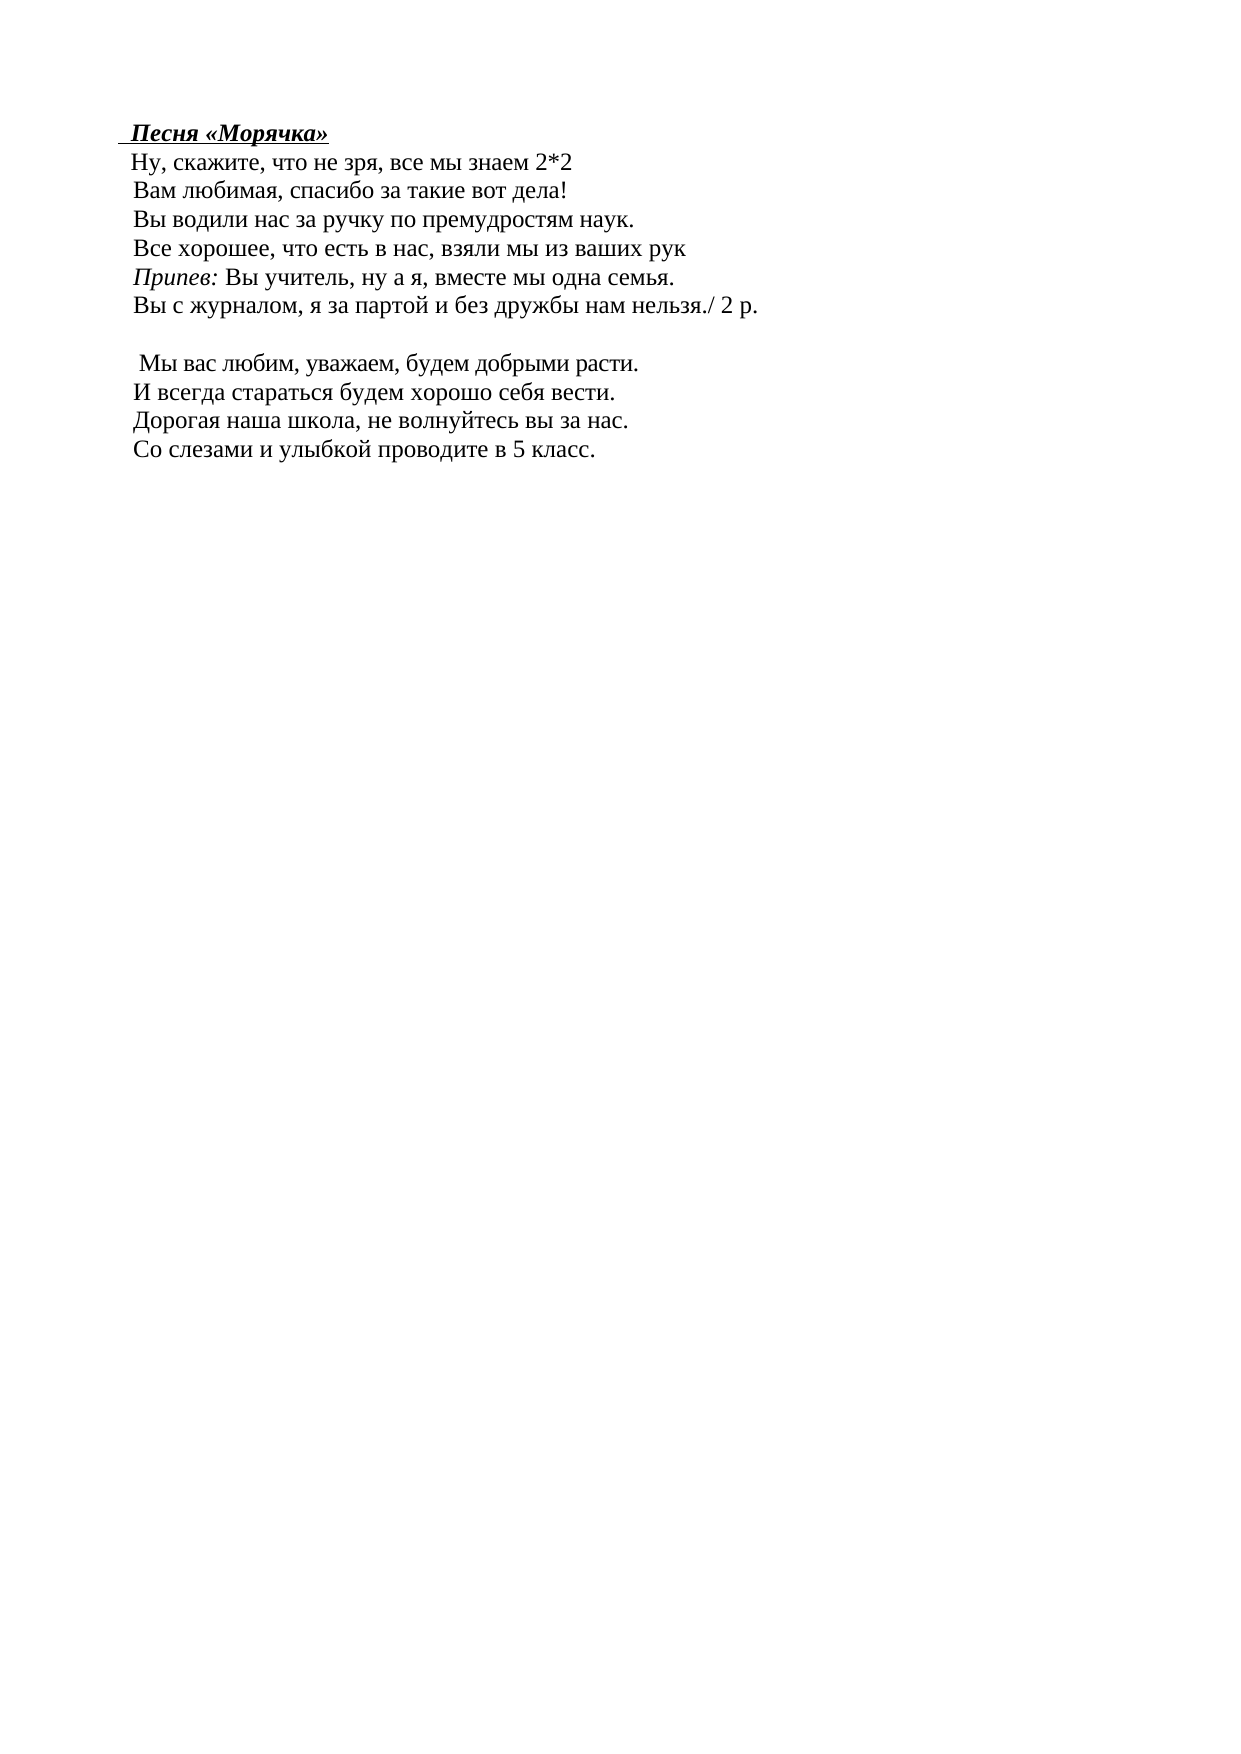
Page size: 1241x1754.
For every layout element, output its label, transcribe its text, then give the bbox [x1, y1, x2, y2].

text Вы с журналом, я за партой и без дружбы нам нельзя./ 2 р. [133, 291, 1152, 319]
text И всегда стараться будем хорошо себя вести. [133, 377, 1008, 406]
text Ну, скажите, что не зря, все мы знаем 2*2 [118, 147, 768, 176]
text Мы вас любим, уважаем, будем добрыми расти. [133, 348, 1152, 377]
text Вам любимая, спасибо за такие вот дела! [133, 176, 1152, 204]
text Вы водили нас за ручку по премудростям наук. [133, 204, 1152, 233]
text Песня «Морячка» [118, 118, 768, 147]
text Со слезами и улыбкой проводите в 5 класс. [133, 434, 1008, 463]
text Припев: Вы учитель, ну а я, вместе мы одна семья. [133, 262, 1152, 291]
text Дорогая наша школа, не волнуйтесь вы за нас. [133, 406, 1008, 434]
text Все хорошее, что есть в нас, взяли мы из ваших рук [133, 233, 1152, 262]
